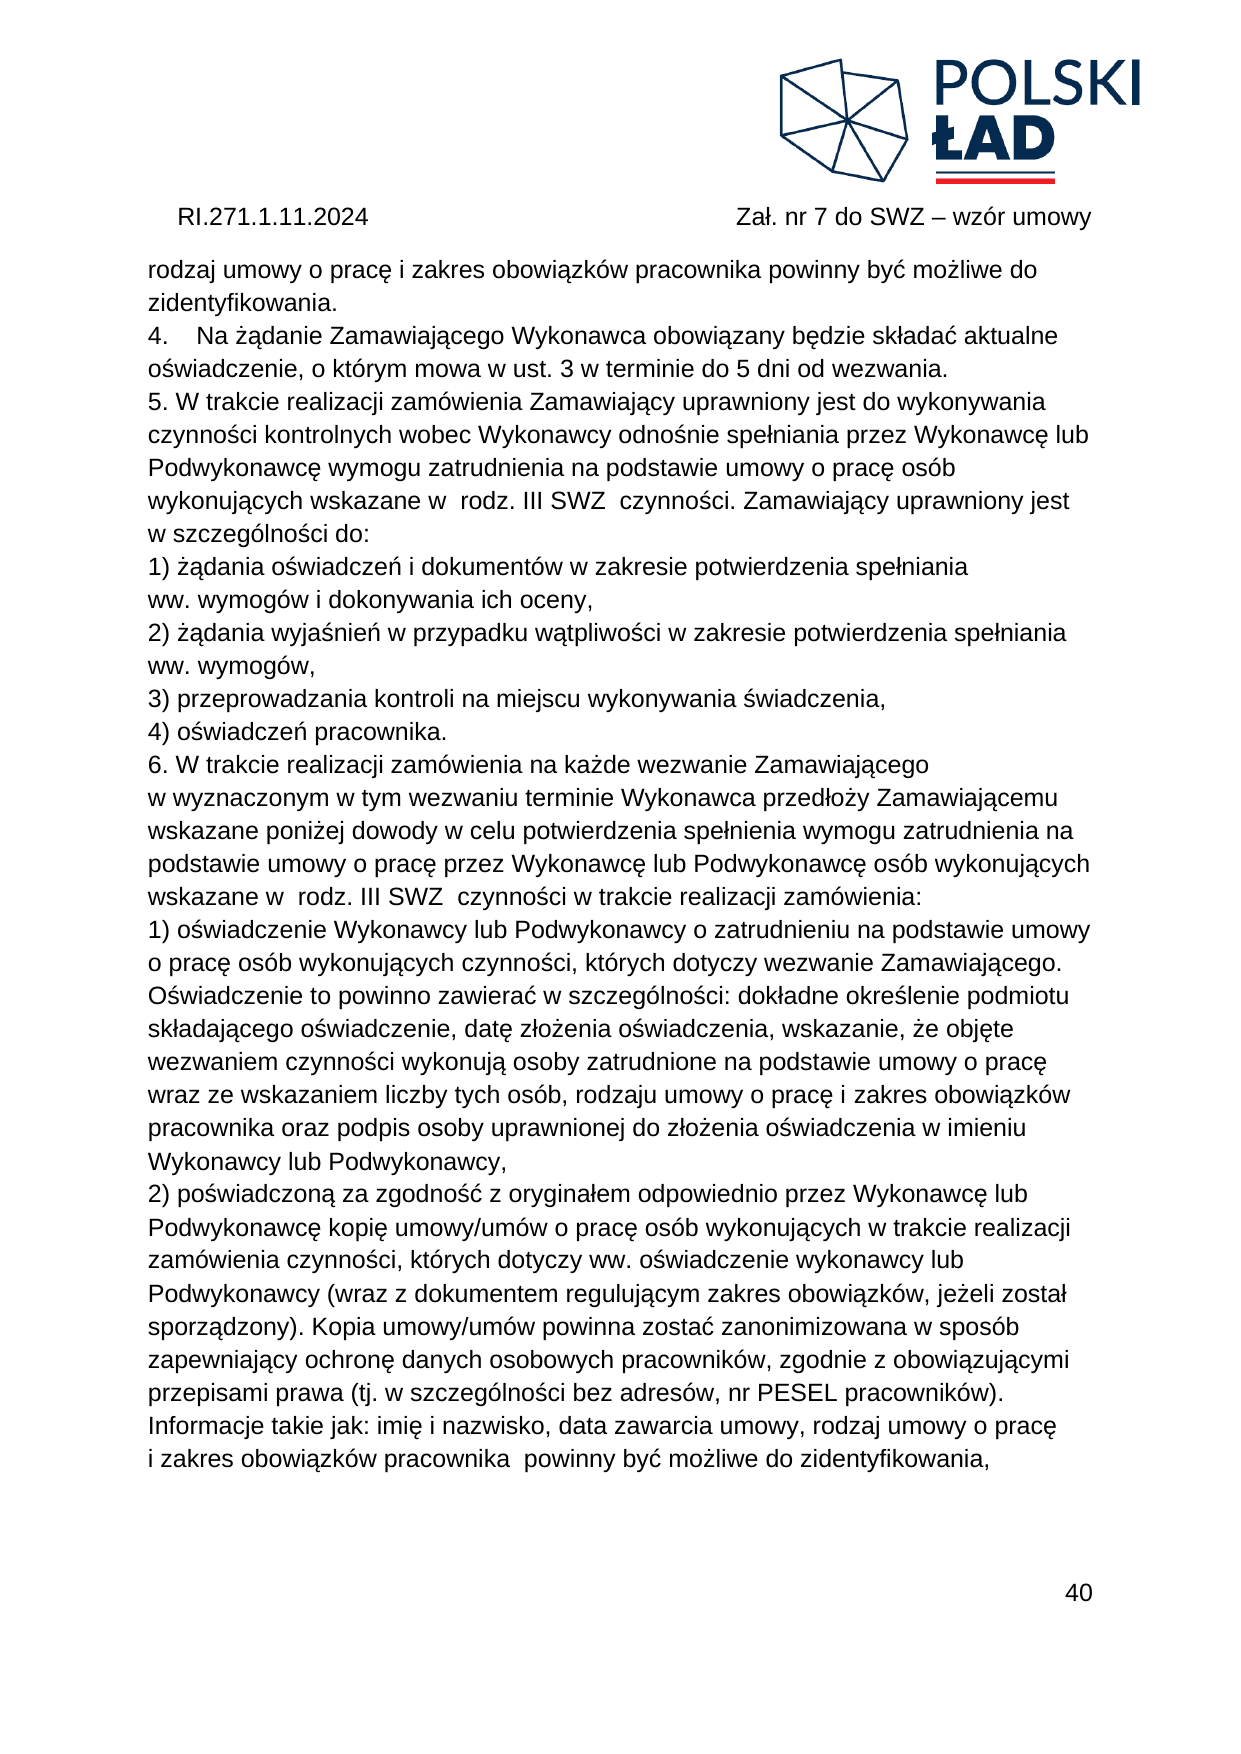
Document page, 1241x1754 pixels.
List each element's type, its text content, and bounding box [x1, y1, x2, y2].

text 2) poświadczoną za zgodność z oryginałem odpowiednio przez Wykonawcę lub Podwykonawcę kopię umowy/umów o pracę osób wykonujących w trakcie realizacji zamówienia czynności, których dotyczy ww. oświadczenie wykonawcy lub Podwykonawcy (wraz z dokumentem regulującym zakres obowiązków, jeżeli został sporządzony). Kopia umowy/umów powinna zostać zanonimizowana w sposób zapewniający ochronę danych osobowych pracowników, zgodnie z obowiązującymi przepisami prawa (tj. w szczególności bez adresów, nr PESEL pracowników). Informacje takie jak: imię i nazwisko, data zawarcia umowy, rodzaj umowy o pracę i zakres obowiązków pracownika powinny być możliwe do zidentyfikowania, [148, 1179, 1093, 1472]
text 3) przeprowadzania kontroli na miejscu wykonywania świadczenia, [148, 684, 1093, 713]
picture [755, 17, 1197, 203]
text 1) oświadczenie Wykonawcy lub Podwykonawcy o zatrudnieniu na podstawie umowy o pracę osób wykonujących czynności, których dotyczy wezwanie Zamawiającego. Oświadczenie to powinno zawierać w szczególności: dokładne określenie podmiotu składającego oświadczenie, datę złożenia oświadczenia, wskazanie, że objęte wezwaniem czynności wykonują osoby zatrudnione na podstawie umowy o pracę wraz ze wskazaniem liczby tych osób, rodzaju umowy o pracę i zakres obowiązków pracownika oraz podpis osoby uprawnionej do złożenia oświadczenia w imieniu Wykonawcy lub Podwykonawcy, [148, 915, 1093, 1175]
text 2) żądania wyjaśnień w przypadku wątpliwości w zakresie potwierdzenia spełniania ww. wymogów, [148, 618, 1093, 680]
text 6. W trakcie realizacji zamówienia na każde wezwanie Zamawiającego w wyznaczonym w tym wezwaniu terminie Wykonawca przedłoży Zamawiającemu wskazane poniżej dowody w celu potwierdzenia spełnienia wymogu zatrudnienia na podstawie umowy o pracę przez Wykonawcę lub Podwykonawcę osób wykonujących wskazane w rodz. III SWZ czynności w trakcie realizacji zamówienia: [148, 750, 1093, 911]
text 4. Na żądanie Zamawiającego Wykonawca obowiązany będzie składać aktualne oświadczenie, o którym mowa w ust. 3 w terminie do 5 dni od wezwania. [148, 321, 1093, 383]
text 5. W trakcie realizacji zamówienia Zamawiający uprawniony jest do wykonywania czynności kontrolnych wobec Wykonawcy odnośnie spełniania przez Wykonawcę lub Podwykonawcę wymogu zatrudnienia na podstawie umowy o pracę osób wykonujących wskazane w rodz. III SWZ czynności. Zamawiający uprawniony jest w szczególności do: [148, 387, 1093, 548]
text 4) oświadczeń pracownika. [148, 717, 1093, 746]
text 1) żądania oświadczeń i dokumentów w zakresie potwierdzenia spełniania ww. wymogów i dokonywania ich oceny, [148, 552, 1093, 614]
